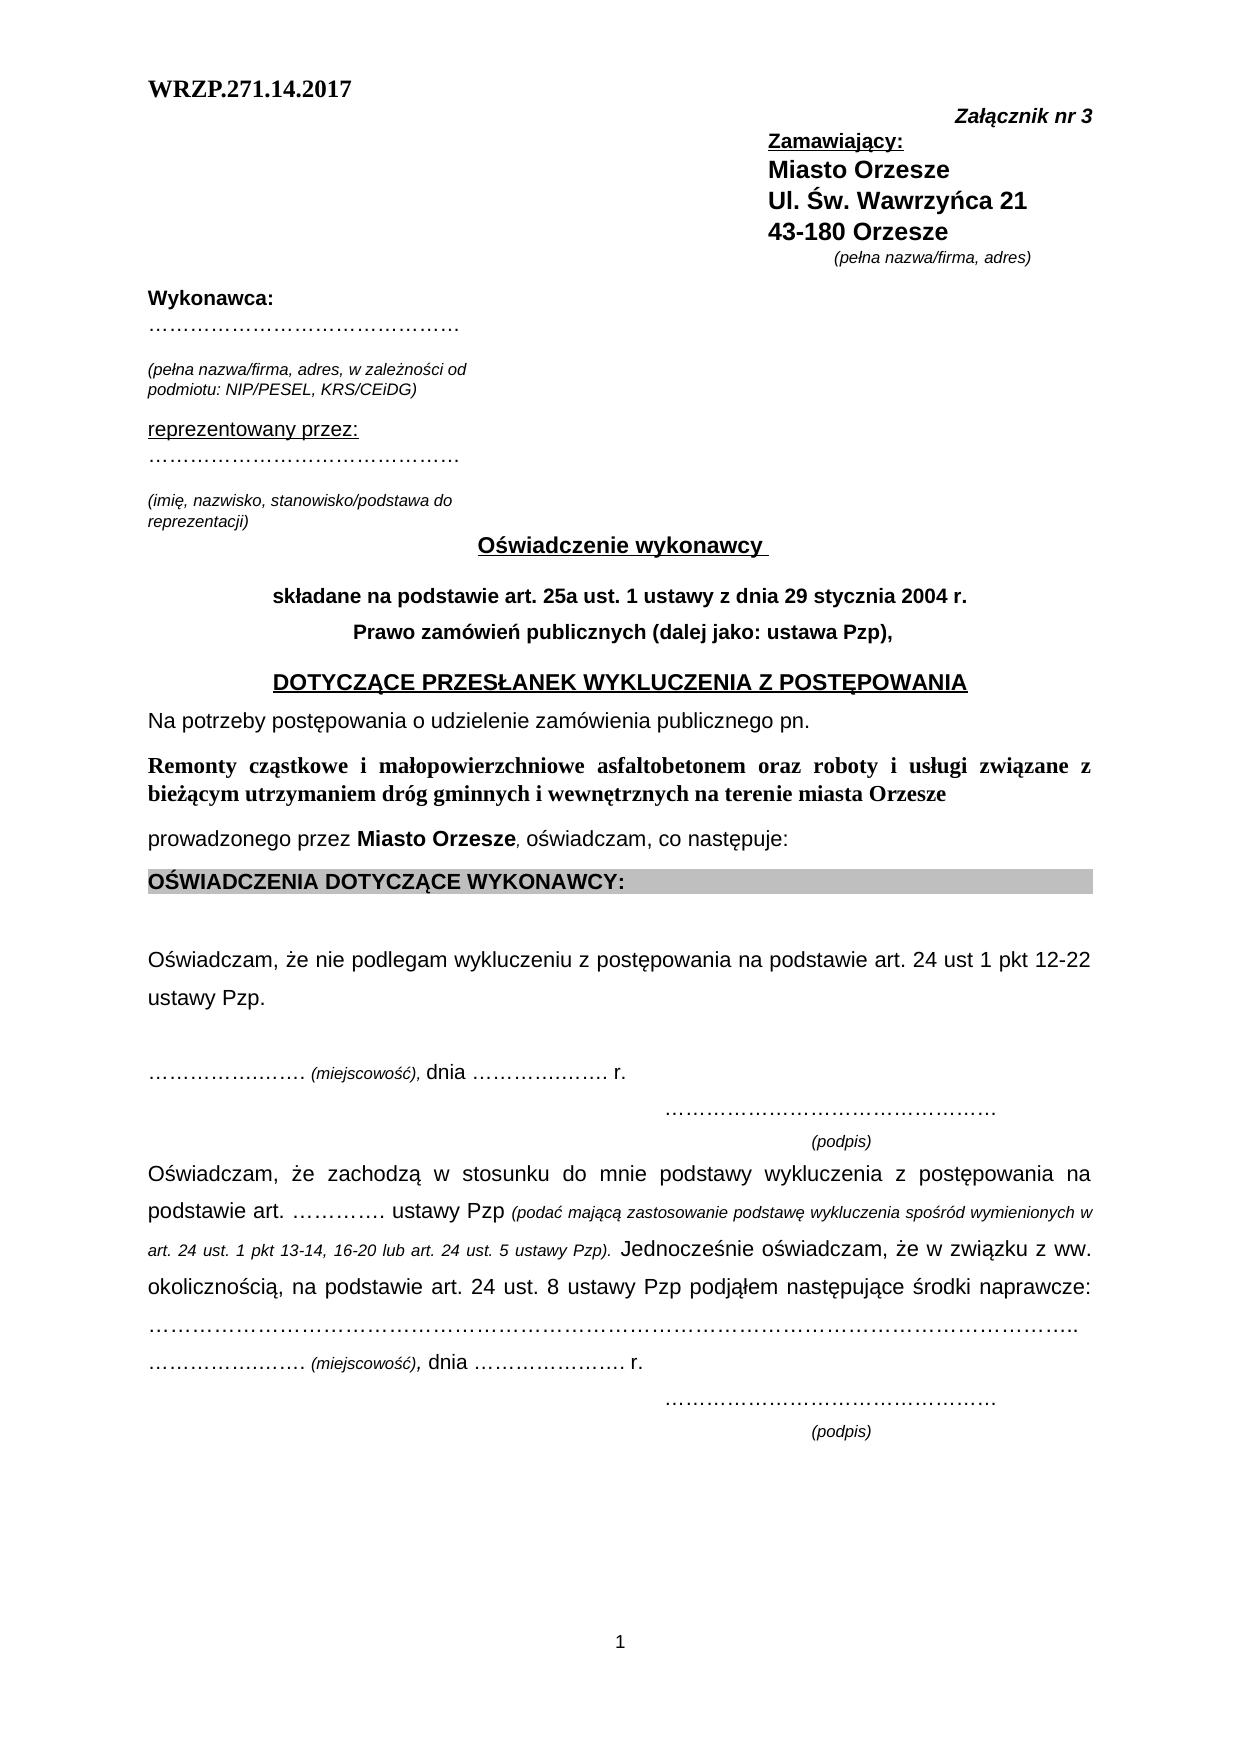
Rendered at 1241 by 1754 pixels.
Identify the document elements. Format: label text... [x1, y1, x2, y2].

text …………….……. (miejscowość), dnia …………………. r. [148, 1350, 1093, 1374]
text reprezentowany przez: [148, 417, 1093, 441]
text Miasto Orzesze [694, 155, 1093, 184]
text Ul. Św. Wawrzyńca 21 [694, 186, 1093, 215]
text (podpis) [738, 1132, 1093, 1151]
text Załącznik nr 3 [694, 103, 1093, 127]
text Remonty cząstkowe i małopowierzchniowe asfaltobetonem oraz roboty i usługi związane z bieżącym utrzymaniem dróg gminnych i wewnętrznych na terenie miasta Orzesze [148, 752, 1093, 807]
text składane na podstawie art. 25a ust. 1 ustawy z dnia 29 stycznia 2004 r. [148, 584, 1093, 608]
text Prawo zamówień publicznych (dalej jako: ustawa Pzp), [148, 620, 1093, 644]
text (imię, nazwisko, stanowisko/podstawa do reprezentacji) [148, 491, 472, 531]
text Oświadczam, że nie podlegam wykluczeniu z postępowania na podstawie art. 24 ust 1 pkt 12-22 ustawy Pzp. [148, 947, 1093, 1009]
text ………………………………………… [148, 1096, 1093, 1120]
text DOTYCZĄCE PRZESŁANEK WYKLUCZENIA Z POSTĘPOWANIA [148, 668, 1093, 695]
text prowadzonego przez Miasto Orzesze, oświadczam, co następuje: [148, 825, 1093, 851]
text Wykonawca: [148, 286, 1093, 309]
text Oświadczam, że zachodzą w stosunku do mnie podstawy wykluczenia z postępowania na podstawie art. …………. ustawy Pzp (podać mającą zastosowanie podstawę wykluczenia spośród wymienionych w art. 24 ust. 1 pkt 13-14, 16-20 lub art. 24 ust. 5 ustawy Pzp). Jednocześnie oświadczam, że w związku z ww. okolicznością, na podstawie art. 24 ust. 8 ustawy Pzp podjąłem następujące środki naprawcze: ……………………………………………………………………………………………………………….. [148, 1161, 1093, 1337]
text (pełna nazwa/firma, adres, w zależności od podmiotu: NIP/PESEL, KRS/CEiDG) [148, 359, 472, 399]
text …………….……. (miejscowość), dnia ………….……. r. [148, 1060, 1093, 1084]
text Na potrzeby postępowania o udzielenie zamówienia publicznego pn. [148, 708, 1093, 733]
text (pełna nazwa/firma, adres) [768, 248, 1093, 267]
text ………………………………………… [148, 1386, 1093, 1409]
text OŚWIADCZENIA DOTYCZĄCE WYKONAWCY: [148, 869, 1093, 894]
text 43-180 Orzesze [694, 217, 1093, 246]
text (podpis) [738, 1422, 1093, 1441]
text Zamawiający: [694, 129, 1093, 153]
text Oświadczenie wykonawcy [148, 532, 1093, 558]
text ……………………………………… [148, 311, 472, 335]
text ……………………………………… [148, 443, 472, 467]
